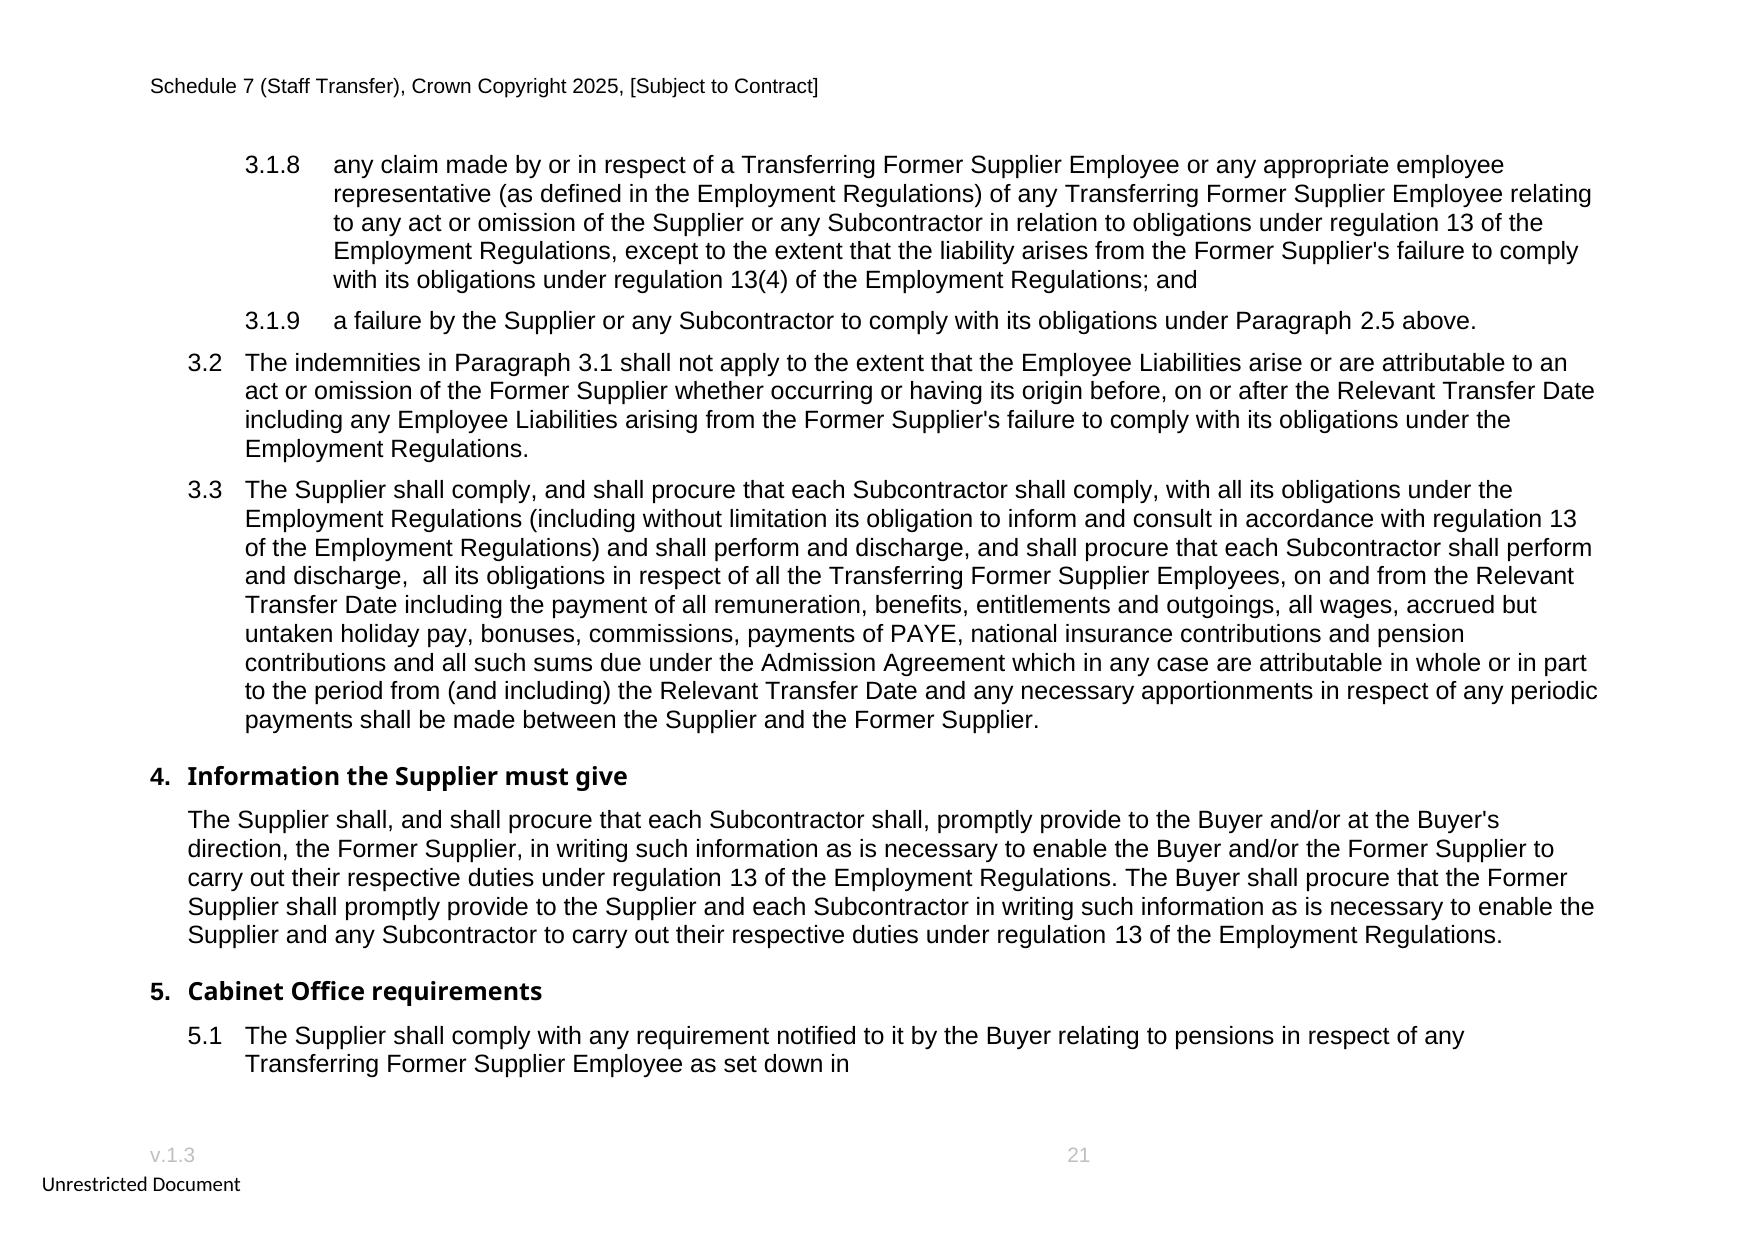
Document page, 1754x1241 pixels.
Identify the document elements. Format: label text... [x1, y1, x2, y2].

text The Supplier shall comply, and shall procure that each Subcontractor shall comply, with all its obligations under the Employment Regulations (including without limitation its obligation to inform and consult in accordance with regulation 13 of the Employment Regulations) and shall perform and discharge, and shall procure that each Subcontractor shall perform and discharge, all its obligations in respect of all the Transferring Former Supplier Employees, on and from the Relevant Transfer Date including the payment of all remuneration, benefits, entitlements and outgoings, all wages, accrued but untaken holiday pay, bonuses, commissions, payments of PAYE, national insurance contributions and pension contributions and all such sums due under the Admission Agreement which in any case are attributable in whole or in part to the period from (and including) the Relevant Transfer Date and any necessary apportionments in respect of any periodic payments shall be made between the Supplier and the Former Supplier. [187, 475, 1604, 734]
text The Supplier shall comply with any requirement notified to it by the Buyer relating to pensions in respect of any Transferring Former Supplier Employee as set down in [187, 1021, 1604, 1078]
text The indemnities in Paragraph 3.1 shall not apply to the extent that the Employee Liabilities arise or are attributable to an act or omission of the Former Supplier whether occurring or having its origin before, on or after the Relevant Transfer Date including any Employee Liabilities arising from the Former Supplier's failure to comply with its obligations under the Employment Regulations. [187, 347, 1604, 462]
subtitle Information the Supplier must give [150, 759, 1604, 793]
text a failure by the Supplier or any Subcontractor to comply with its obligations under Paragraph 2.5 above. [244, 306, 1604, 335]
text The Supplier shall, and shall procure that each Subcontractor shall, promptly provide to the Buyer and/or at the Buyer's direction, the Former Supplier, in writing such information as is necessary to enable the Buyer and/or the Former Supplier to carry out their respective duties under regulation 13 of the Employment Regulations. The Buyer shall procure that the Former Supplier shall promptly provide to the Supplier and each Subcontractor in writing such information as is necessary to enable the Supplier and any Subcontractor to carry out their respective duties under regulation 13 of the Employment Regulations. [187, 805, 1604, 949]
subtitle Cabinet Office requirements [150, 974, 1604, 1008]
text any claim made by or in respect of a Transferring Former Supplier Employee or any appropriate employee representative (as defined in the Employment Regulations) of any Transferring Former Supplier Employee relating to any act or omission of the Supplier or any Subcontractor in relation to obligations under regulation 13 of the Employment Regulations, except to the extent that the liability arises from the Former Supplier's failure to comply with its obligations under regulation 13(4) of the Employment Regulations; and [244, 150, 1604, 294]
